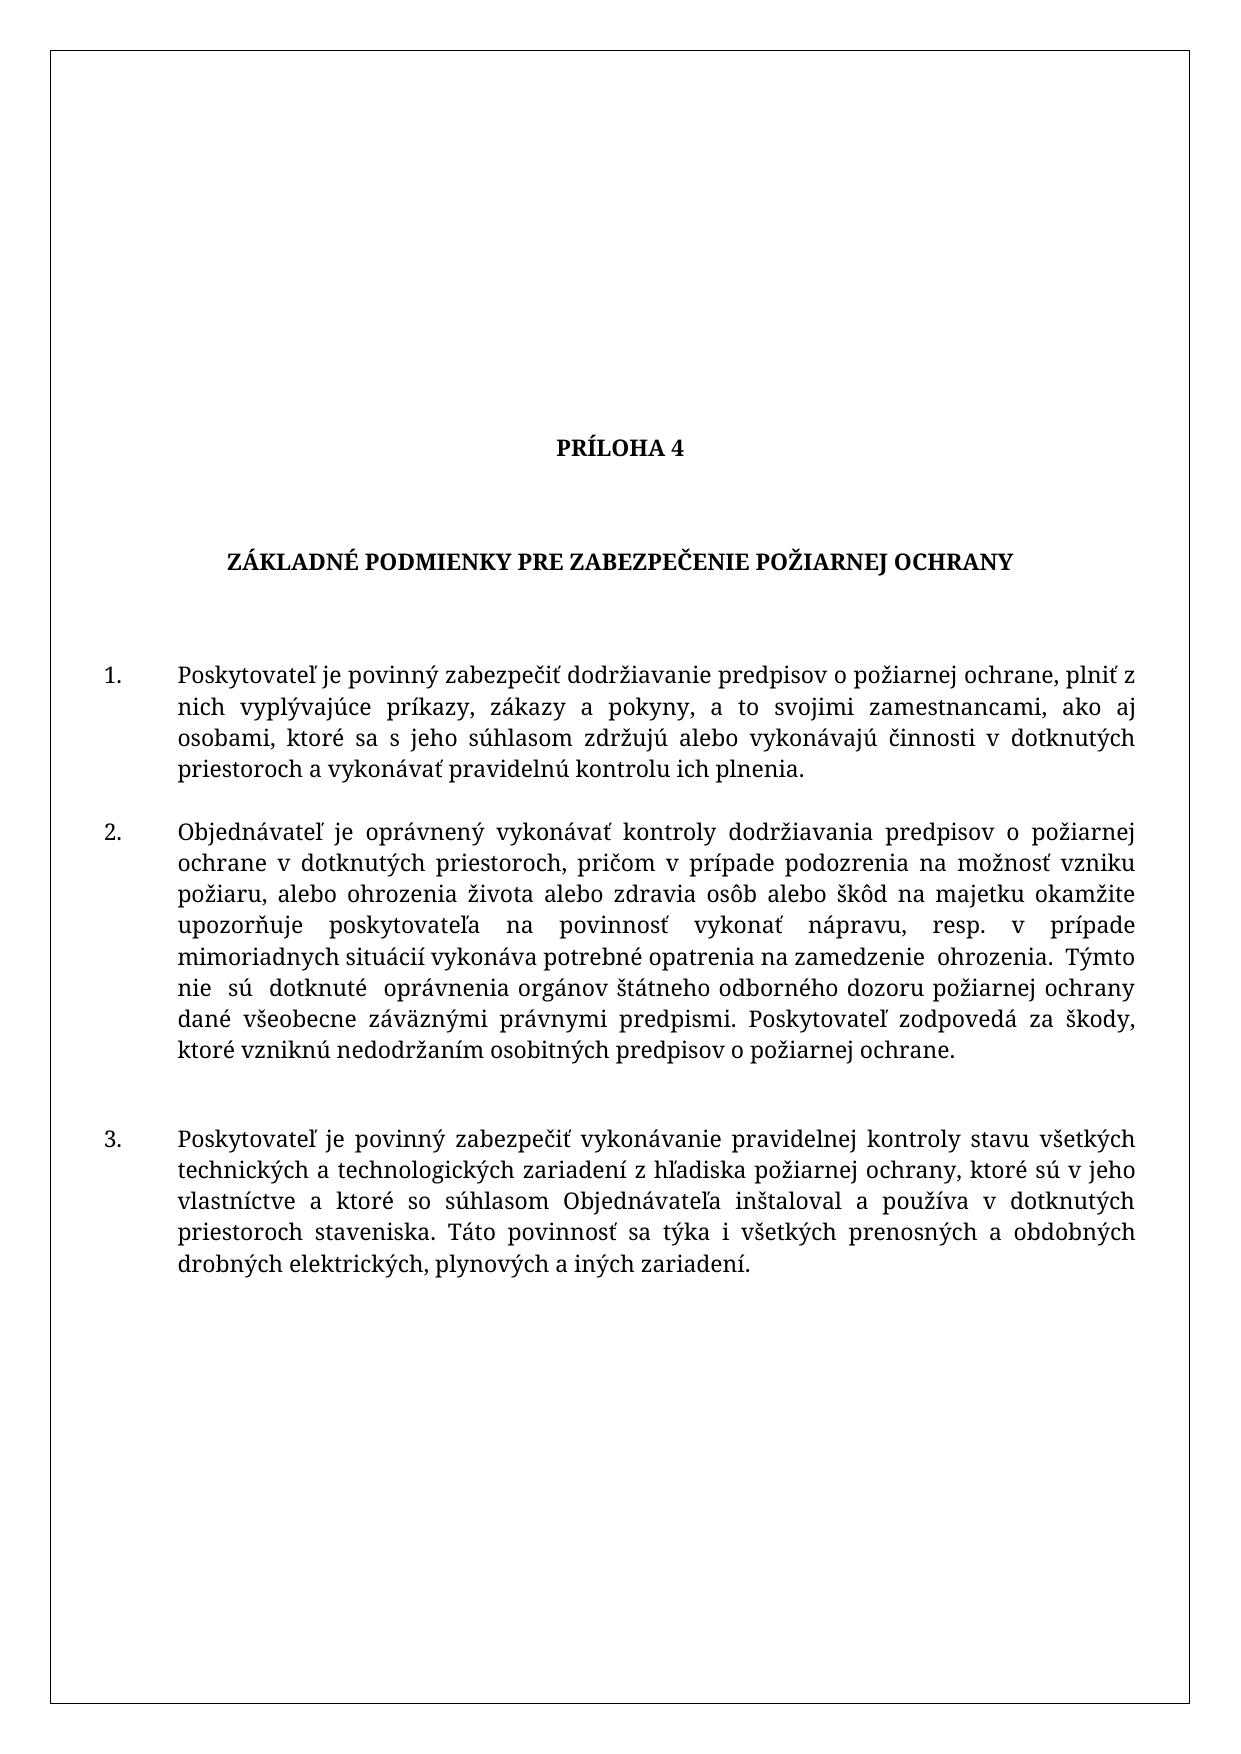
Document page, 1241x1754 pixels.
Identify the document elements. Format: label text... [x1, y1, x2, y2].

list Poskytovateľ je povinný zabezpečiť vykonávanie pravidelnej kontroly stavu všetkých technických a technologických zariadení z hľadiska požiarnej ochrany, ktoré sú v jeho vlastníctve a ktoré so súhlasom Objednávateľa inštaloval a používa v dotknutých priestoroch staveniska. Táto povinnosť sa týka i všetkých prenosných a obdobných drobných elektrických, plynových a iných zariadení. [103, 1122, 1137, 1279]
text ZÁKLADNÉ PODMIENKY PRE ZABEZPEČENIE POŽIARNEJ OCHRANY [103, 546, 1137, 577]
list Objednávateľ je oprávnený vykonávať kontroly dodržiavania predpisov o požiarnej ochrane v dotknutých priestoroch, pričom v prípade podozrenia na možnosť vzniku požiaru, alebo ohrozenia života alebo zdravia osôb alebo škôd na majetku okamžite upozorňuje poskytovateľa na povinnosť vykonať nápravu, resp. v prípade mimoriadnych situácií vykonáva potrebné opatrenia na zamedzenie ohrozenia. Týmto nie sú dotknuté oprávnenia orgánov štátneho odborného dozoru požiarnej ochrany dané všeobecne záväznými právnymi predpismi. Poskytovateľ zodpovedá za škody, ktoré vzniknú nedodržaním osobitných predpisov o požiarnej ochrane. [103, 816, 1137, 1066]
list Poskytovateľ je povinný zabezpečiť dodržiavanie predpisov o požiarnej ochrane, plniť z nich vyplývajúce príkazy, zákazy a pokyny, a to svojimi zamestnancami, ako aj osobami, ktoré sa s jeho súhlasom zdržujú alebo vykonávajú činnosti v dotknutých priestoroch a vykonávať pravidelnú kontrolu ich plnenia. [103, 659, 1137, 784]
text PRÍLOHA 4 [103, 432, 1137, 464]
